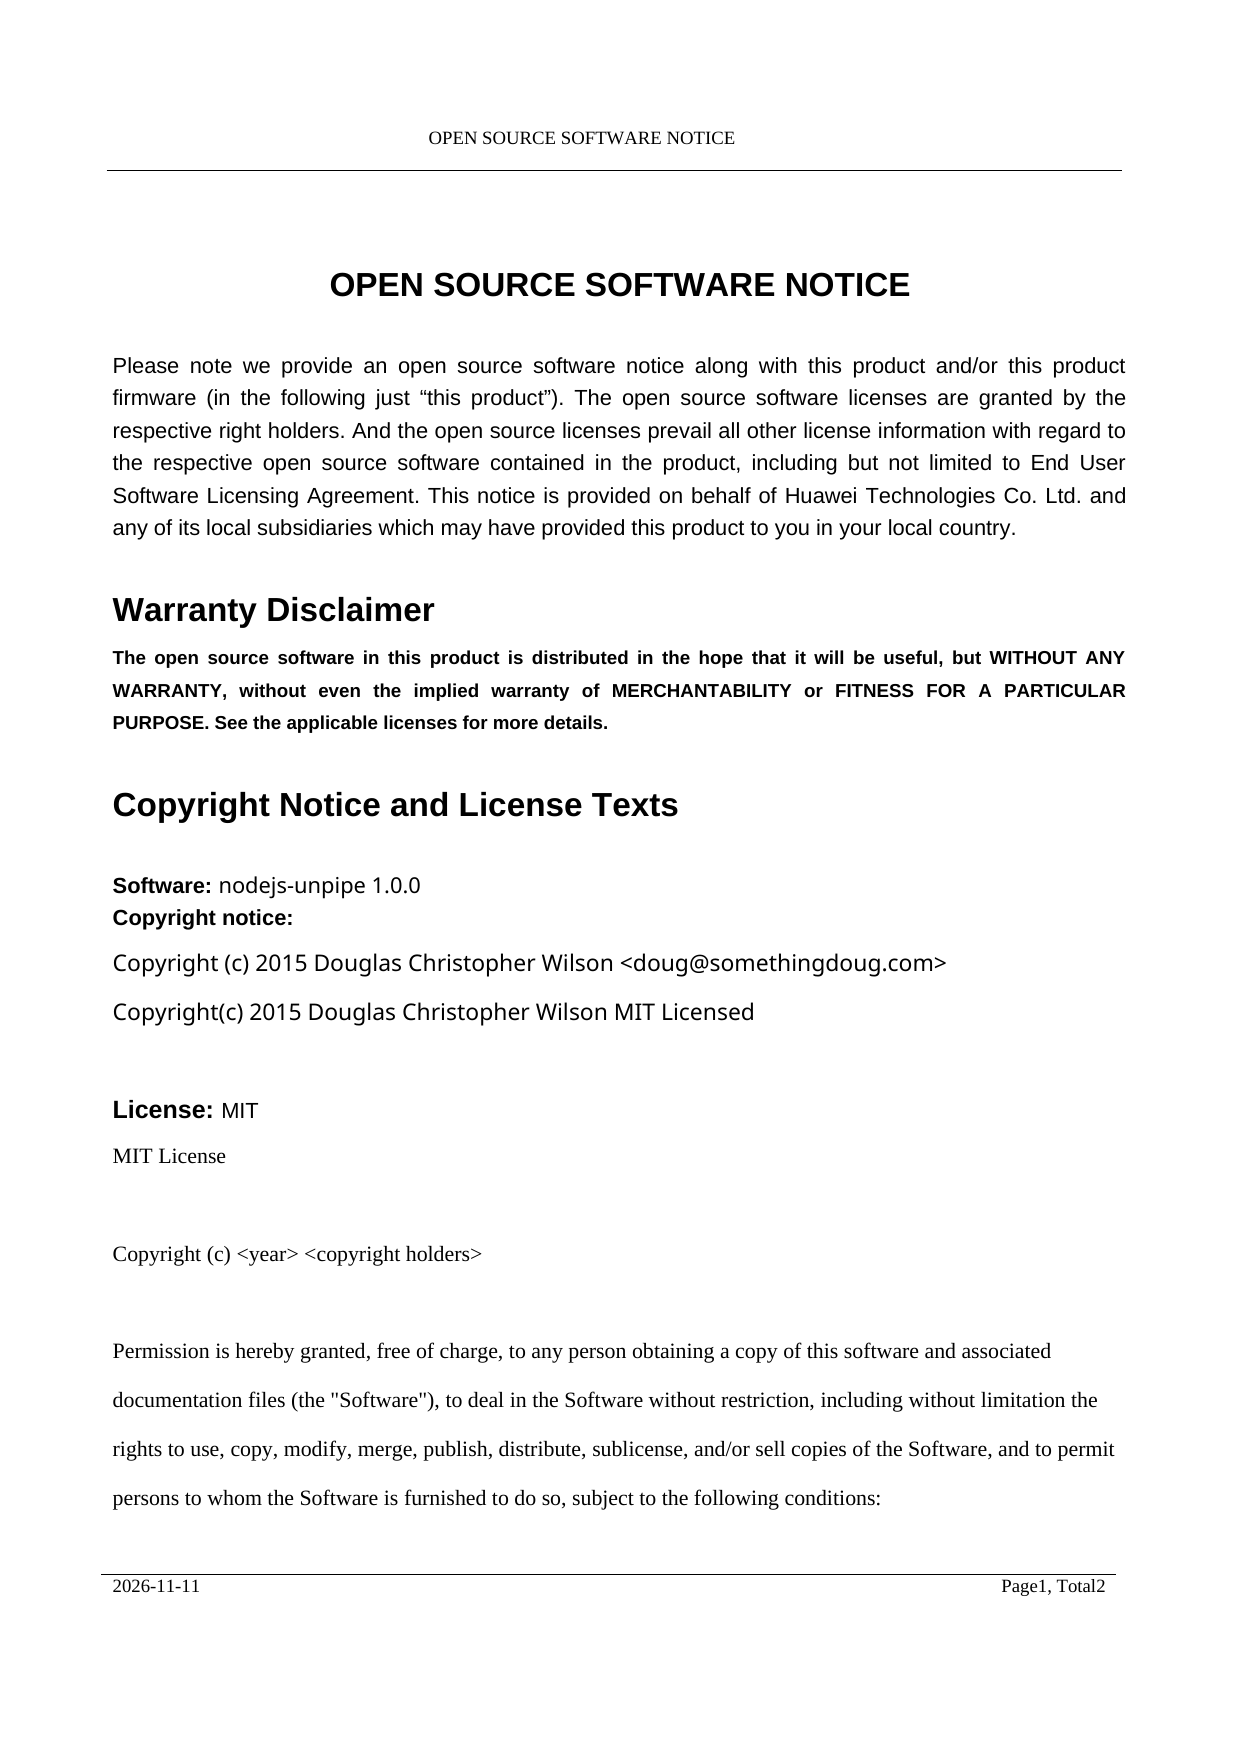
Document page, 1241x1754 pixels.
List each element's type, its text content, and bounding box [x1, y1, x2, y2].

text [112, 1140, 1128, 1513]
text Copyright notice: [112, 901, 1128, 934]
text Warranty Disclaimer [112, 576, 1128, 641]
text License: MIT [112, 1093, 1128, 1125]
text The open source software in this product is distributed in the hope that it will be useful, but WITHOUT ANY WARRANTY, without even the implied warranty of MERCHANTABILITY or FITNESS FOR A PARTICULAR PURPOSE. See the applicable licenses for more details. [112, 641, 1128, 739]
text Software: nodejs-unpipe 1.0.0 [112, 869, 1128, 901]
text Copyright Notice and License Texts [112, 771, 1128, 836]
text Copyright (c) 2015 Douglas Christopher Wilson <doug@somethingdoug.com> Copyright(c) 2015 Douglas Christopher Wilson MIT Licensed [112, 947, 1128, 1077]
text OPEN SOURCE SOFTWARE NOTICE [112, 251, 1128, 316]
text Please note we provide an open source software notice along with this product and/or this product firmware (in the following just “this product”). The open source software licenses are granted by the respective right holders. And the open source licenses prevail all other license information with regard to the respective open source software contained in the product, including but not limited to End User Software Licensing Agreement. This notice is provided on behalf of Huawei Technologies Co. Ltd. and any of its local subsidiaries which may have provided this product to you in your local country. [112, 349, 1128, 544]
